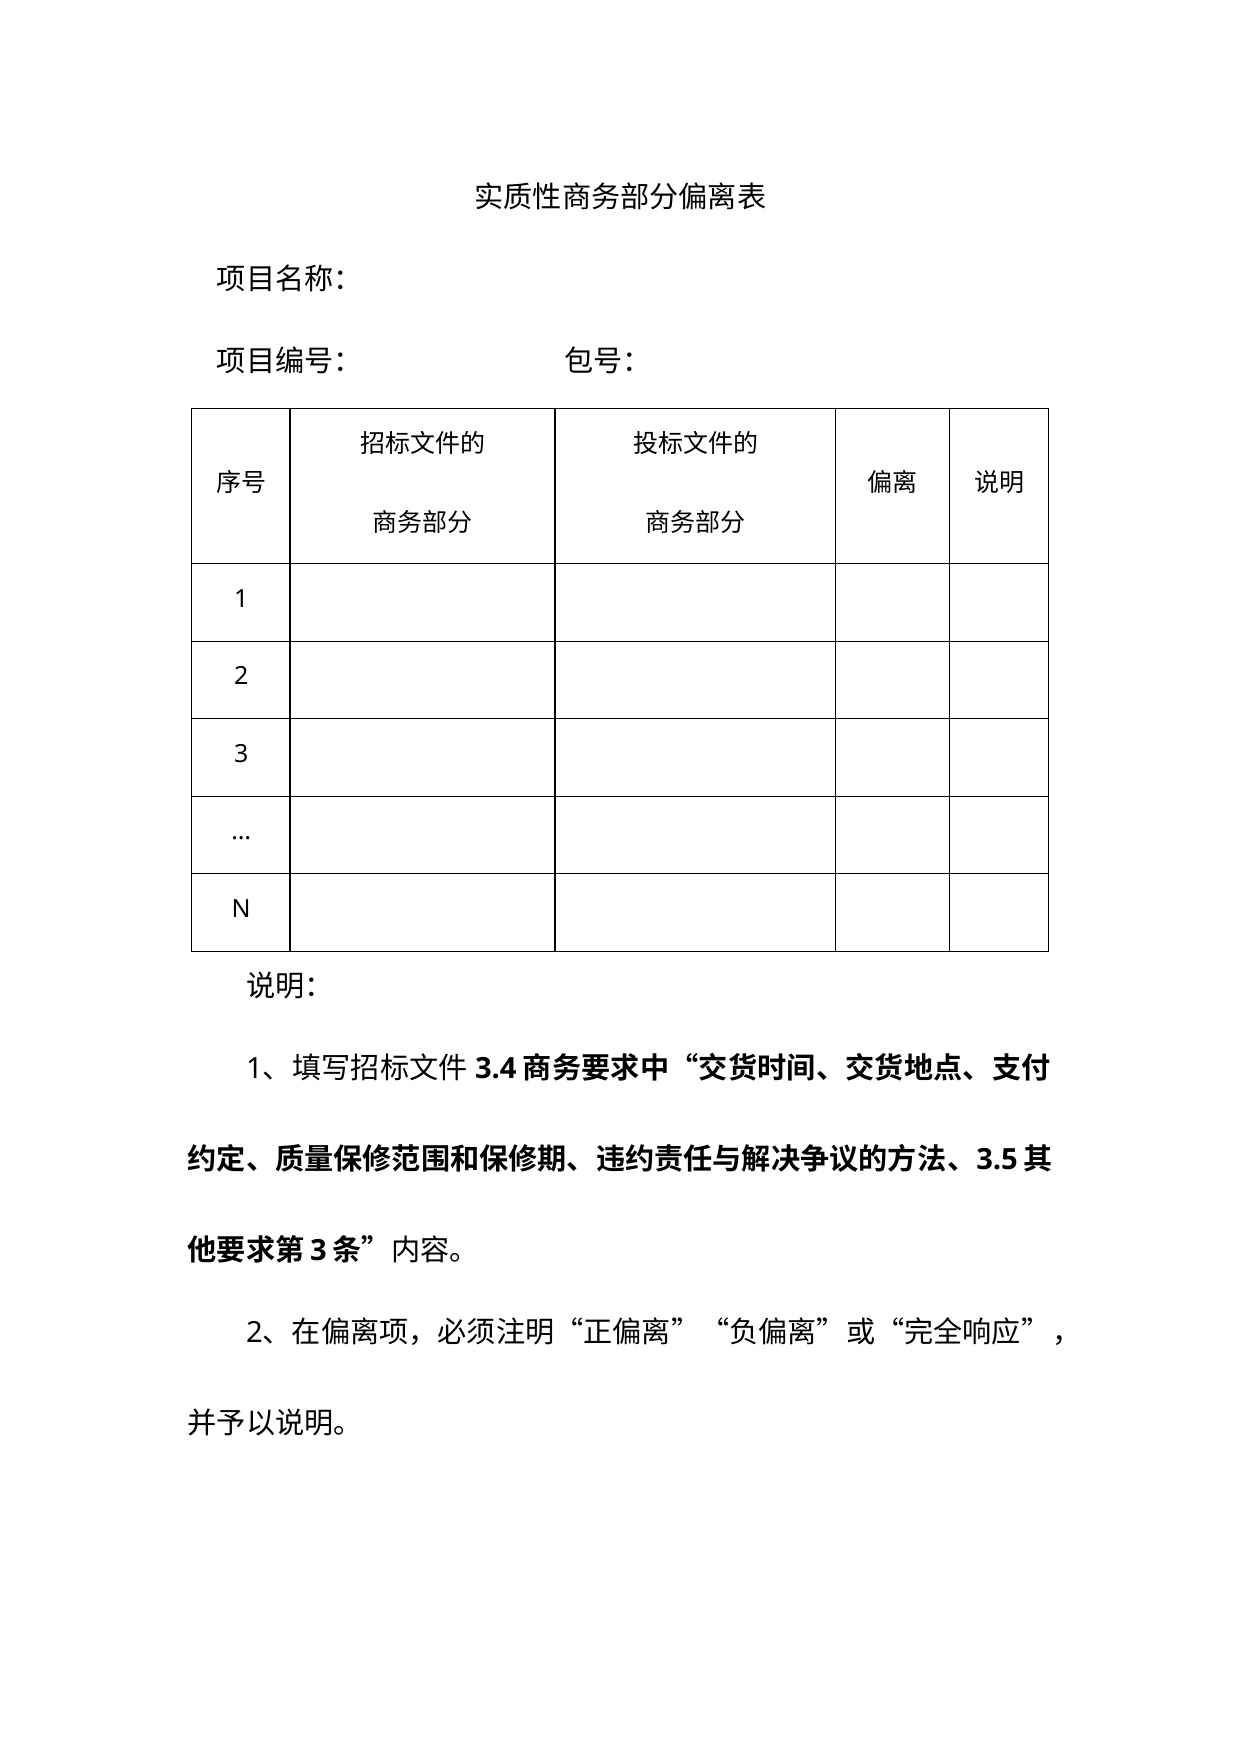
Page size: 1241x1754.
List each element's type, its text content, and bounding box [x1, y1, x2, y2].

table_cell 2 [192, 642, 289, 718]
table_cell … [192, 797, 289, 873]
text 说明： [187, 952, 1053, 1017]
table_cell [291, 797, 554, 873]
table_cell [836, 797, 949, 873]
table_cell 1 [192, 564, 289, 641]
table_cell [291, 874, 554, 951]
table_cell [291, 564, 554, 641]
table_header 偏离 [836, 409, 949, 563]
table_cell [950, 719, 1048, 796]
text 2、在偏离项，必须注明“正偏离”“负偏离”或“完全响应”，并予以说明。 [187, 1297, 1053, 1453]
text 实质性商务部分偏离表 [187, 162, 1053, 227]
table_cell [836, 719, 949, 796]
text 项目名称： [187, 244, 1053, 309]
table_cell [950, 797, 1048, 873]
table_cell 3 [192, 719, 289, 796]
text 1、填写招标文件3.4商务要求中“交货时间、交货地点、支付约定、质量保修范围和保修期、违约责任与解决争议的方法、3.5其他要求第3条”内容。 [187, 1033, 1053, 1280]
table_header 投标文件的 商务部分 [556, 409, 835, 563]
table_cell [556, 719, 835, 796]
table_cell [556, 642, 835, 718]
table_cell [556, 874, 835, 951]
table_header 说明 [950, 409, 1048, 563]
table_cell [950, 874, 1048, 951]
table_cell [836, 564, 949, 641]
table_cell [950, 564, 1048, 641]
table_header 招标文件的 商务部分 [291, 409, 554, 563]
table_cell [556, 797, 835, 873]
text 项目编号： 包号： [187, 326, 1053, 391]
table_cell N [192, 874, 289, 951]
table_cell [836, 874, 949, 951]
table_cell [556, 564, 835, 641]
table_cell [836, 642, 949, 718]
table_header 序号 [192, 409, 289, 563]
table_cell [950, 642, 1048, 718]
table_cell [291, 719, 554, 796]
table_cell [291, 642, 554, 718]
